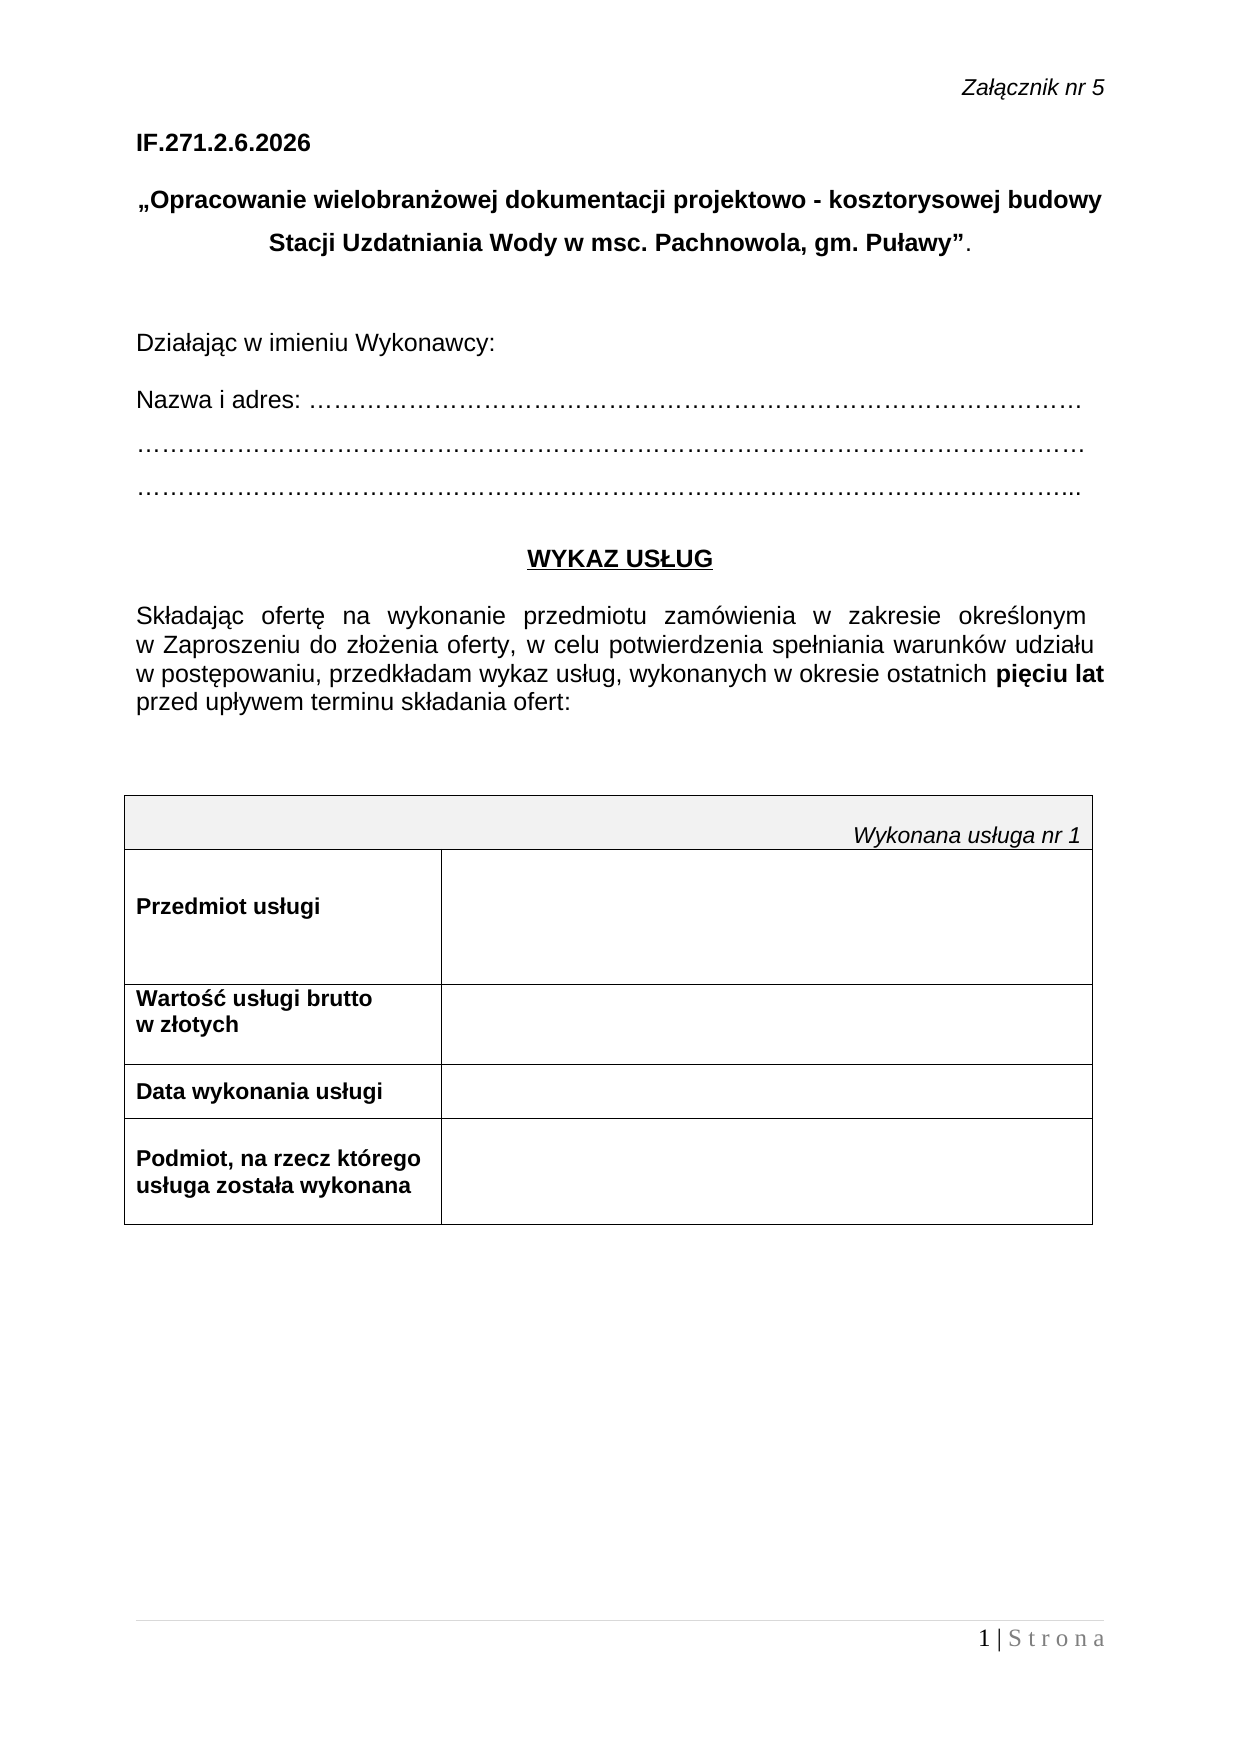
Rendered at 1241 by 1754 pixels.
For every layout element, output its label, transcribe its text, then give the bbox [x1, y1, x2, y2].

table_cell Przedmiot usługi [125, 850, 441, 984]
text …………………………………………………………………………………………………… [136, 428, 1104, 457]
table_header Wykonana usługa nr 1 [125, 796, 1092, 849]
text IF.271.2.6.2026 [136, 128, 1104, 157]
table_cell [442, 850, 1092, 984]
text …………………………………………………………………………………………………... [136, 472, 1104, 500]
table_cell Podmiot, na rzecz którego usługa została wykonana [125, 1119, 441, 1224]
text Składając ofertę na wykonanie przedmiotu zamówienia w zakresie określonym w Zaproszeniu do złożenia oferty, w celu potwierdzenia spełniania warunków udziału w postępowaniu, przedkładam wykaz usług, wykonanych w okresie ostatnich pięciu lat przed upływem terminu składania ofert: [136, 601, 1104, 716]
table_cell [442, 985, 1092, 1064]
table_cell [442, 1065, 1092, 1118]
text WYKAZ USŁUG [136, 543, 1104, 572]
table_cell Wartość usługi brutto w złotych [125, 985, 441, 1064]
table_cell [442, 1119, 1092, 1224]
table_cell Data wykonania usługi [125, 1065, 441, 1118]
text Nazwa i adres: ………………………………………………………………………………… [136, 385, 1104, 414]
text Działając w imieniu Wykonawcy: [136, 328, 1104, 357]
text „Opracowanie wielobranżowej dokumentacji projektowo - kosztorysowej budowy Stacji Uzdatniania Wody w msc. Pachnowola, gm. Puławy”. [136, 185, 1104, 257]
